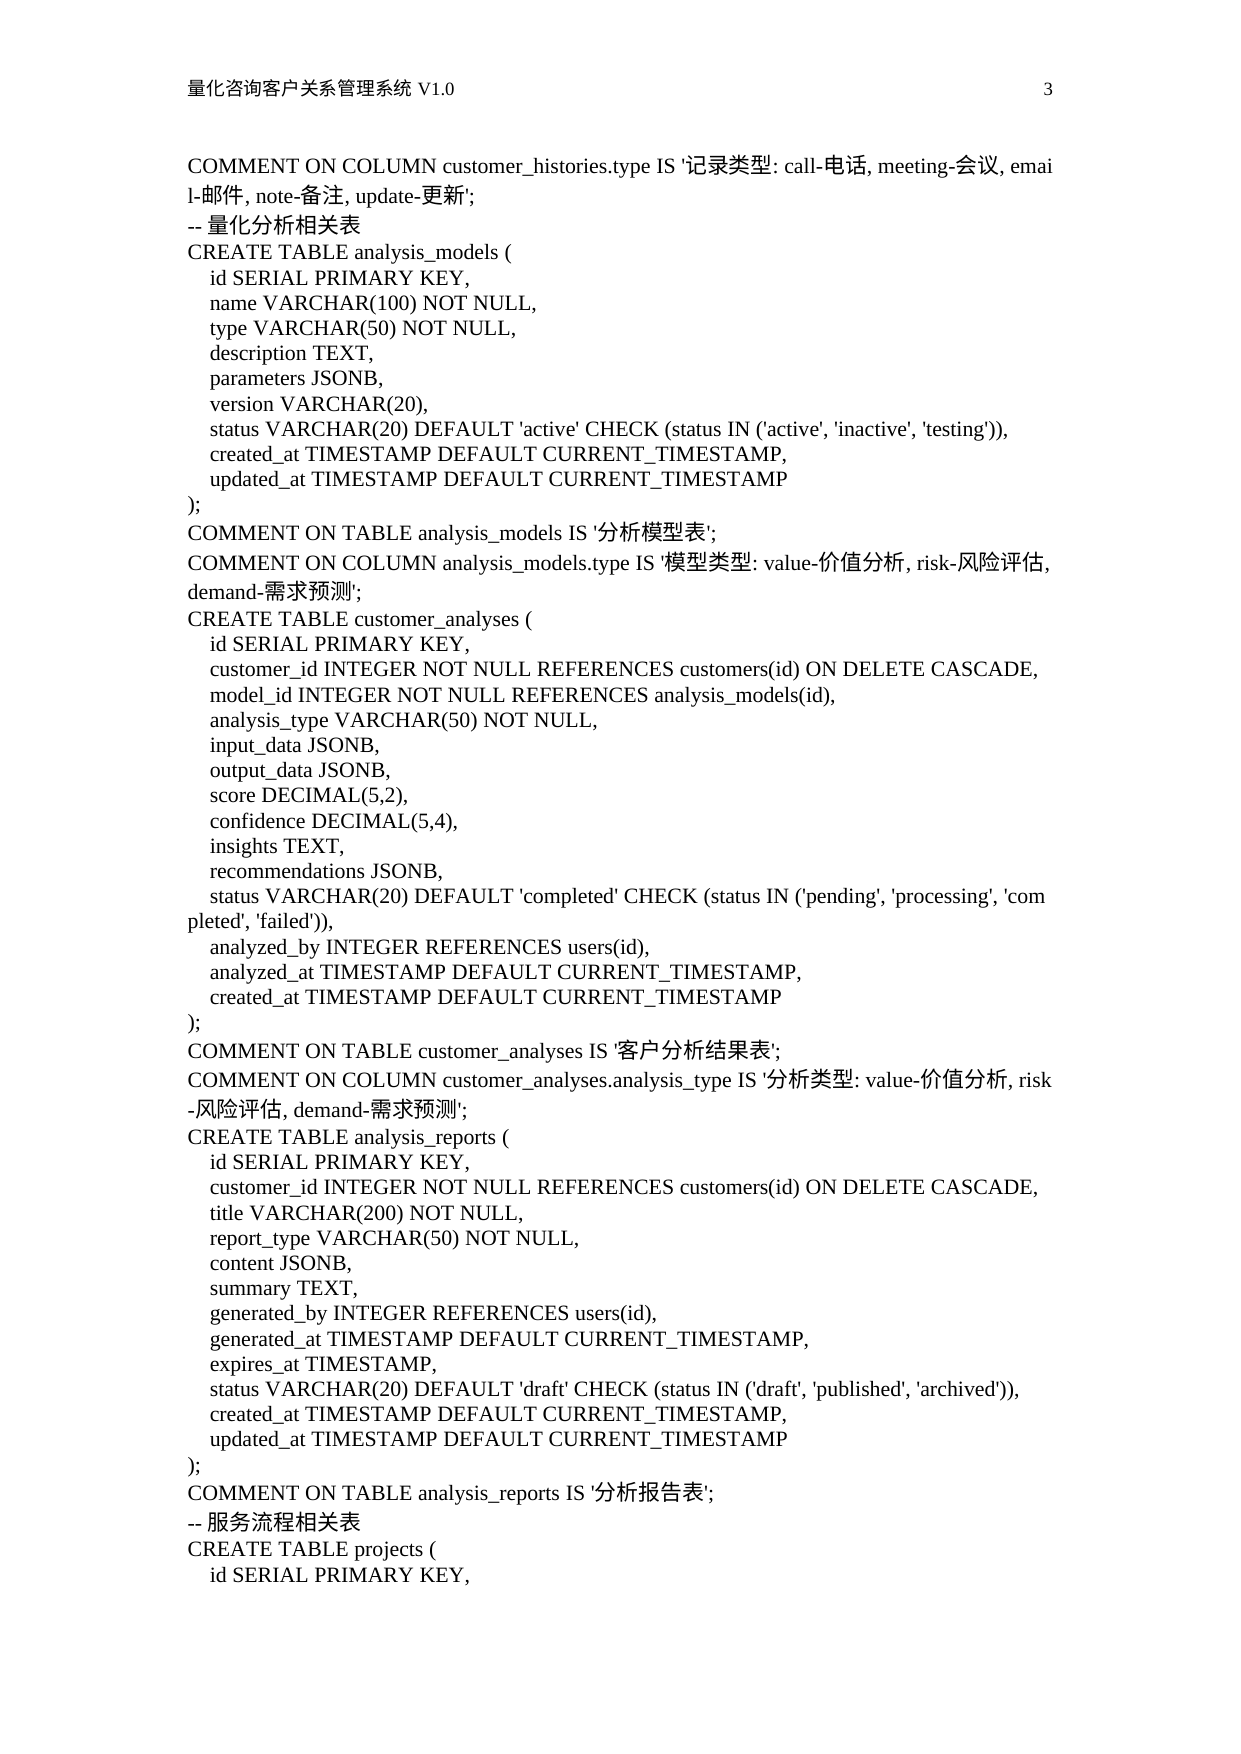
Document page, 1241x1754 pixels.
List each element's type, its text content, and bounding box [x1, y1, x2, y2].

text -- 量化分析相关表 [187, 209, 1053, 239]
text COMMENT ON TABLE analysis_models IS '分析模型表'; [187, 517, 1053, 546]
text COMMENT ON TABLE analysis_reports IS '分析报告表'; [187, 1477, 1053, 1507]
text confidence DECIMAL(5,4), [187, 808, 1053, 833]
text generated_at TIMESTAMP DEFAULT CURRENT_TIMESTAMP, [187, 1326, 1053, 1351]
text CREATE TABLE projects ( [187, 1536, 1053, 1562]
text created_at TIMESTAMP DEFAULT CURRENT_TIMESTAMP, [187, 1401, 1053, 1426]
text CREATE TABLE analysis_models ( [187, 239, 1053, 264]
text created_at TIMESTAMP DEFAULT CURRENT_TIMESTAMP, [187, 441, 1053, 466]
text ); [187, 491, 1053, 517]
text ); [187, 1452, 1053, 1477]
text status VARCHAR(20) DEFAULT 'draft' CHECK (status IN ('draft', 'published', 'archived')), [187, 1376, 1053, 1401]
text COMMENT ON COLUMN customer_histories.type IS '记录类型: call-电话, meeting-会议, email-邮件, note-备注, update-更新'; [187, 150, 1053, 209]
text status VARCHAR(20) DEFAULT 'active' CHECK (status IN ('active', 'inactive', 'testing')), [187, 416, 1053, 441]
text COMMENT ON COLUMN analysis_models.type IS '模型类型: value-价值分析, risk-风险评估, demand-需求预测'; [187, 546, 1053, 606]
text summary TEXT, [187, 1275, 1053, 1300]
text name VARCHAR(100) NOT NULL, [187, 290, 1053, 315]
text content JSONB, [187, 1250, 1053, 1275]
text generated_by INTEGER REFERENCES users(id), [187, 1300, 1053, 1326]
text output_data JSONB, [187, 757, 1053, 782]
text customer_id INTEGER NOT NULL REFERENCES customers(id) ON DELETE CASCADE, [187, 656, 1053, 682]
text insights TEXT, [187, 833, 1053, 858]
text id SERIAL PRIMARY KEY, [187, 264, 1053, 290]
text input_data JSONB, [187, 732, 1053, 757]
text expires_at TIMESTAMP, [187, 1351, 1053, 1376]
text analyzed_by INTEGER REFERENCES users(id), [187, 934, 1053, 959]
text id SERIAL PRIMARY KEY, [187, 1149, 1053, 1174]
text version VARCHAR(20), [187, 391, 1053, 416]
text CREATE TABLE customer_analyses ( [187, 606, 1053, 631]
text status VARCHAR(20) DEFAULT 'completed' CHECK (status IN ('pending', 'processing', 'completed', 'failed')), [187, 883, 1053, 934]
text model_id INTEGER NOT NULL REFERENCES analysis_models(id), [187, 682, 1053, 707]
text -- 服务流程相关表 [187, 1507, 1053, 1536]
text created_at TIMESTAMP DEFAULT CURRENT_TIMESTAMP [187, 984, 1053, 1009]
text COMMENT ON COLUMN customer_analyses.analysis_type IS '分析类型: value-价值分析, risk-风险评估, demand-需求预测'; [187, 1064, 1053, 1124]
text title VARCHAR(200) NOT NULL, [187, 1199, 1053, 1225]
text score DECIMAL(5,2), [187, 782, 1053, 808]
text customer_id INTEGER NOT NULL REFERENCES customers(id) ON DELETE CASCADE, [187, 1174, 1053, 1199]
text recommendations JSONB, [187, 858, 1053, 883]
text id SERIAL PRIMARY KEY, [187, 1562, 1053, 1587]
text ); [187, 1009, 1053, 1034]
text CREATE TABLE analysis_reports ( [187, 1124, 1053, 1149]
text analyzed_at TIMESTAMP DEFAULT CURRENT_TIMESTAMP, [187, 959, 1053, 984]
text description TEXT, [187, 340, 1053, 365]
text id SERIAL PRIMARY KEY, [187, 631, 1053, 656]
text COMMENT ON TABLE customer_analyses IS '客户分析结果表'; [187, 1034, 1053, 1064]
text report_type VARCHAR(50) NOT NULL, [187, 1225, 1053, 1250]
text type VARCHAR(50) NOT NULL, [187, 315, 1053, 340]
text updated_at TIMESTAMP DEFAULT CURRENT_TIMESTAMP [187, 466, 1053, 491]
text updated_at TIMESTAMP DEFAULT CURRENT_TIMESTAMP [187, 1426, 1053, 1452]
text parameters JSONB, [187, 365, 1053, 391]
text analysis_type VARCHAR(50) NOT NULL, [187, 707, 1053, 732]
